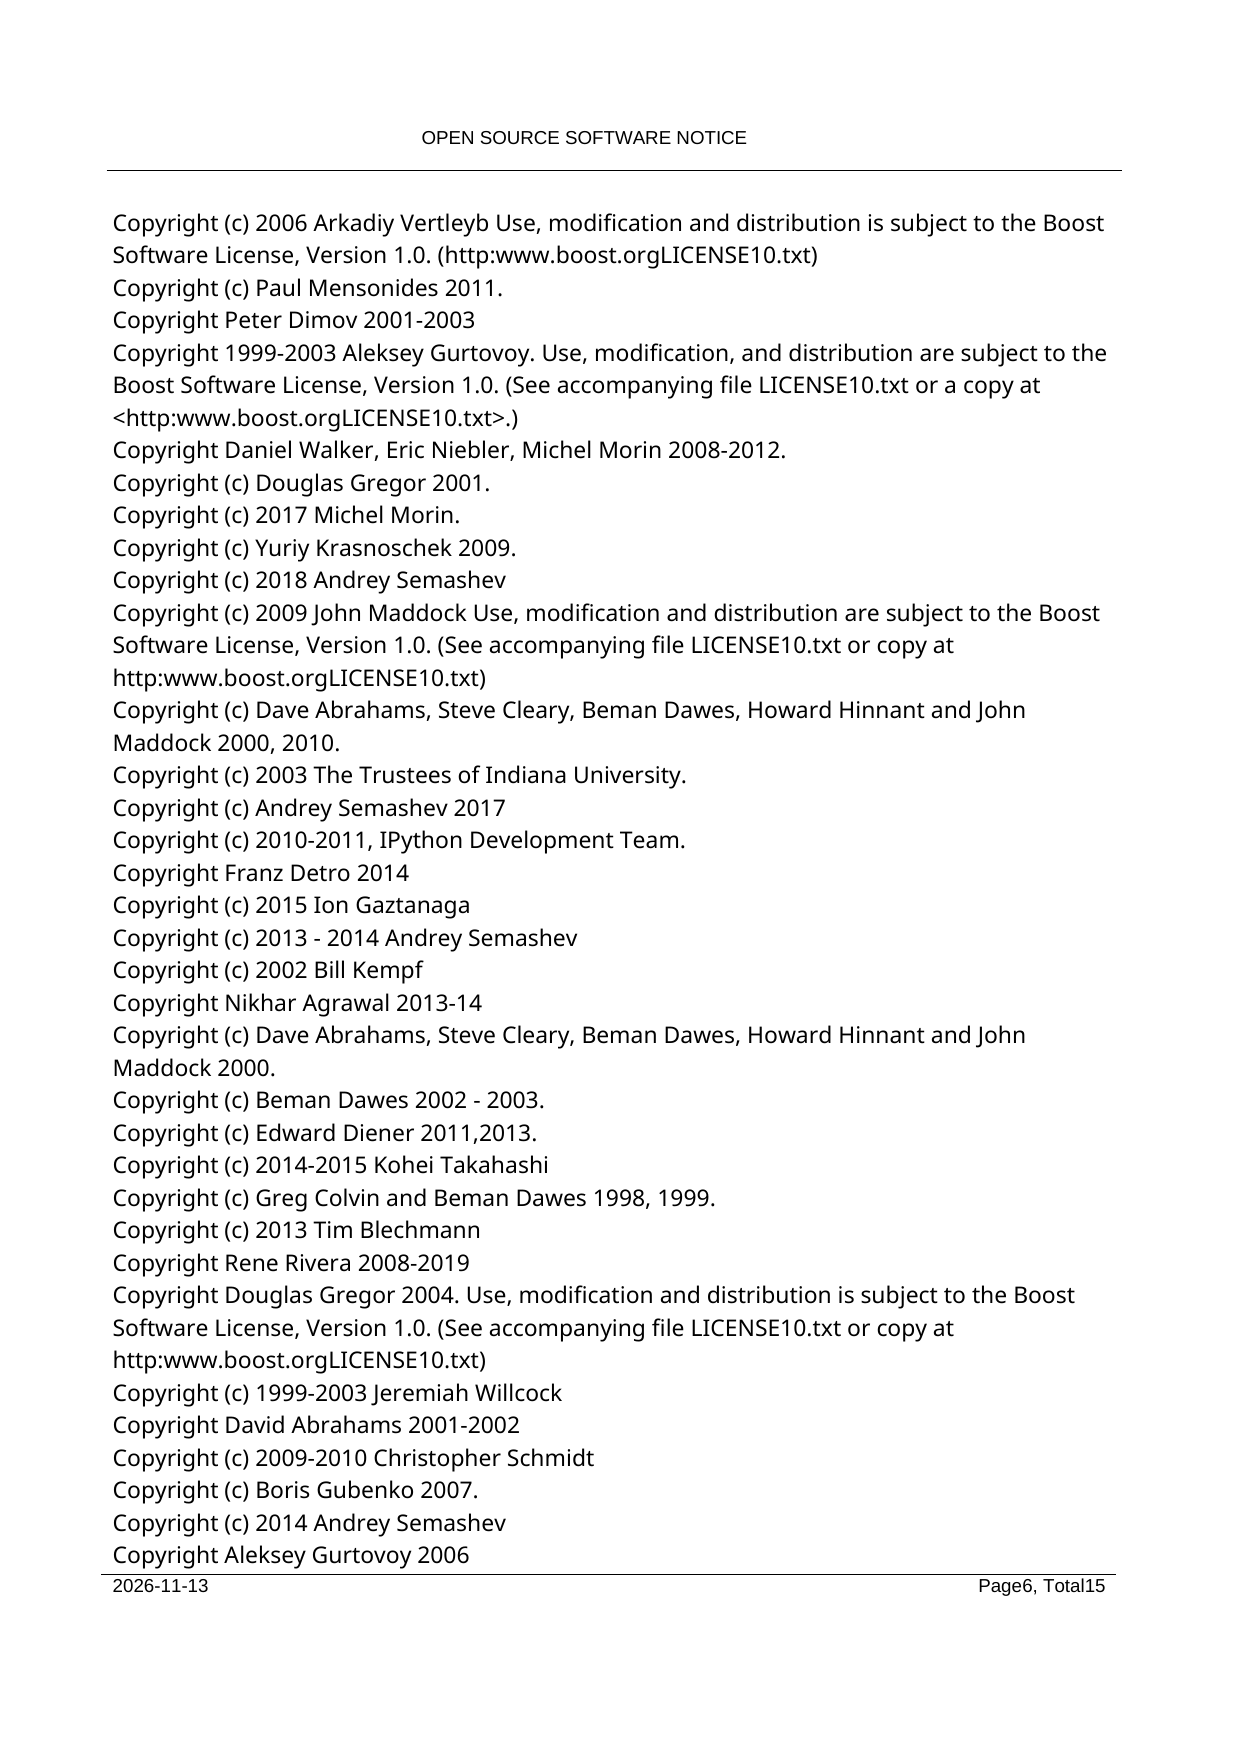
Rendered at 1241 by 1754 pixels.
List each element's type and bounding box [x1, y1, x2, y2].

text [112, 206, 1128, 1571]
